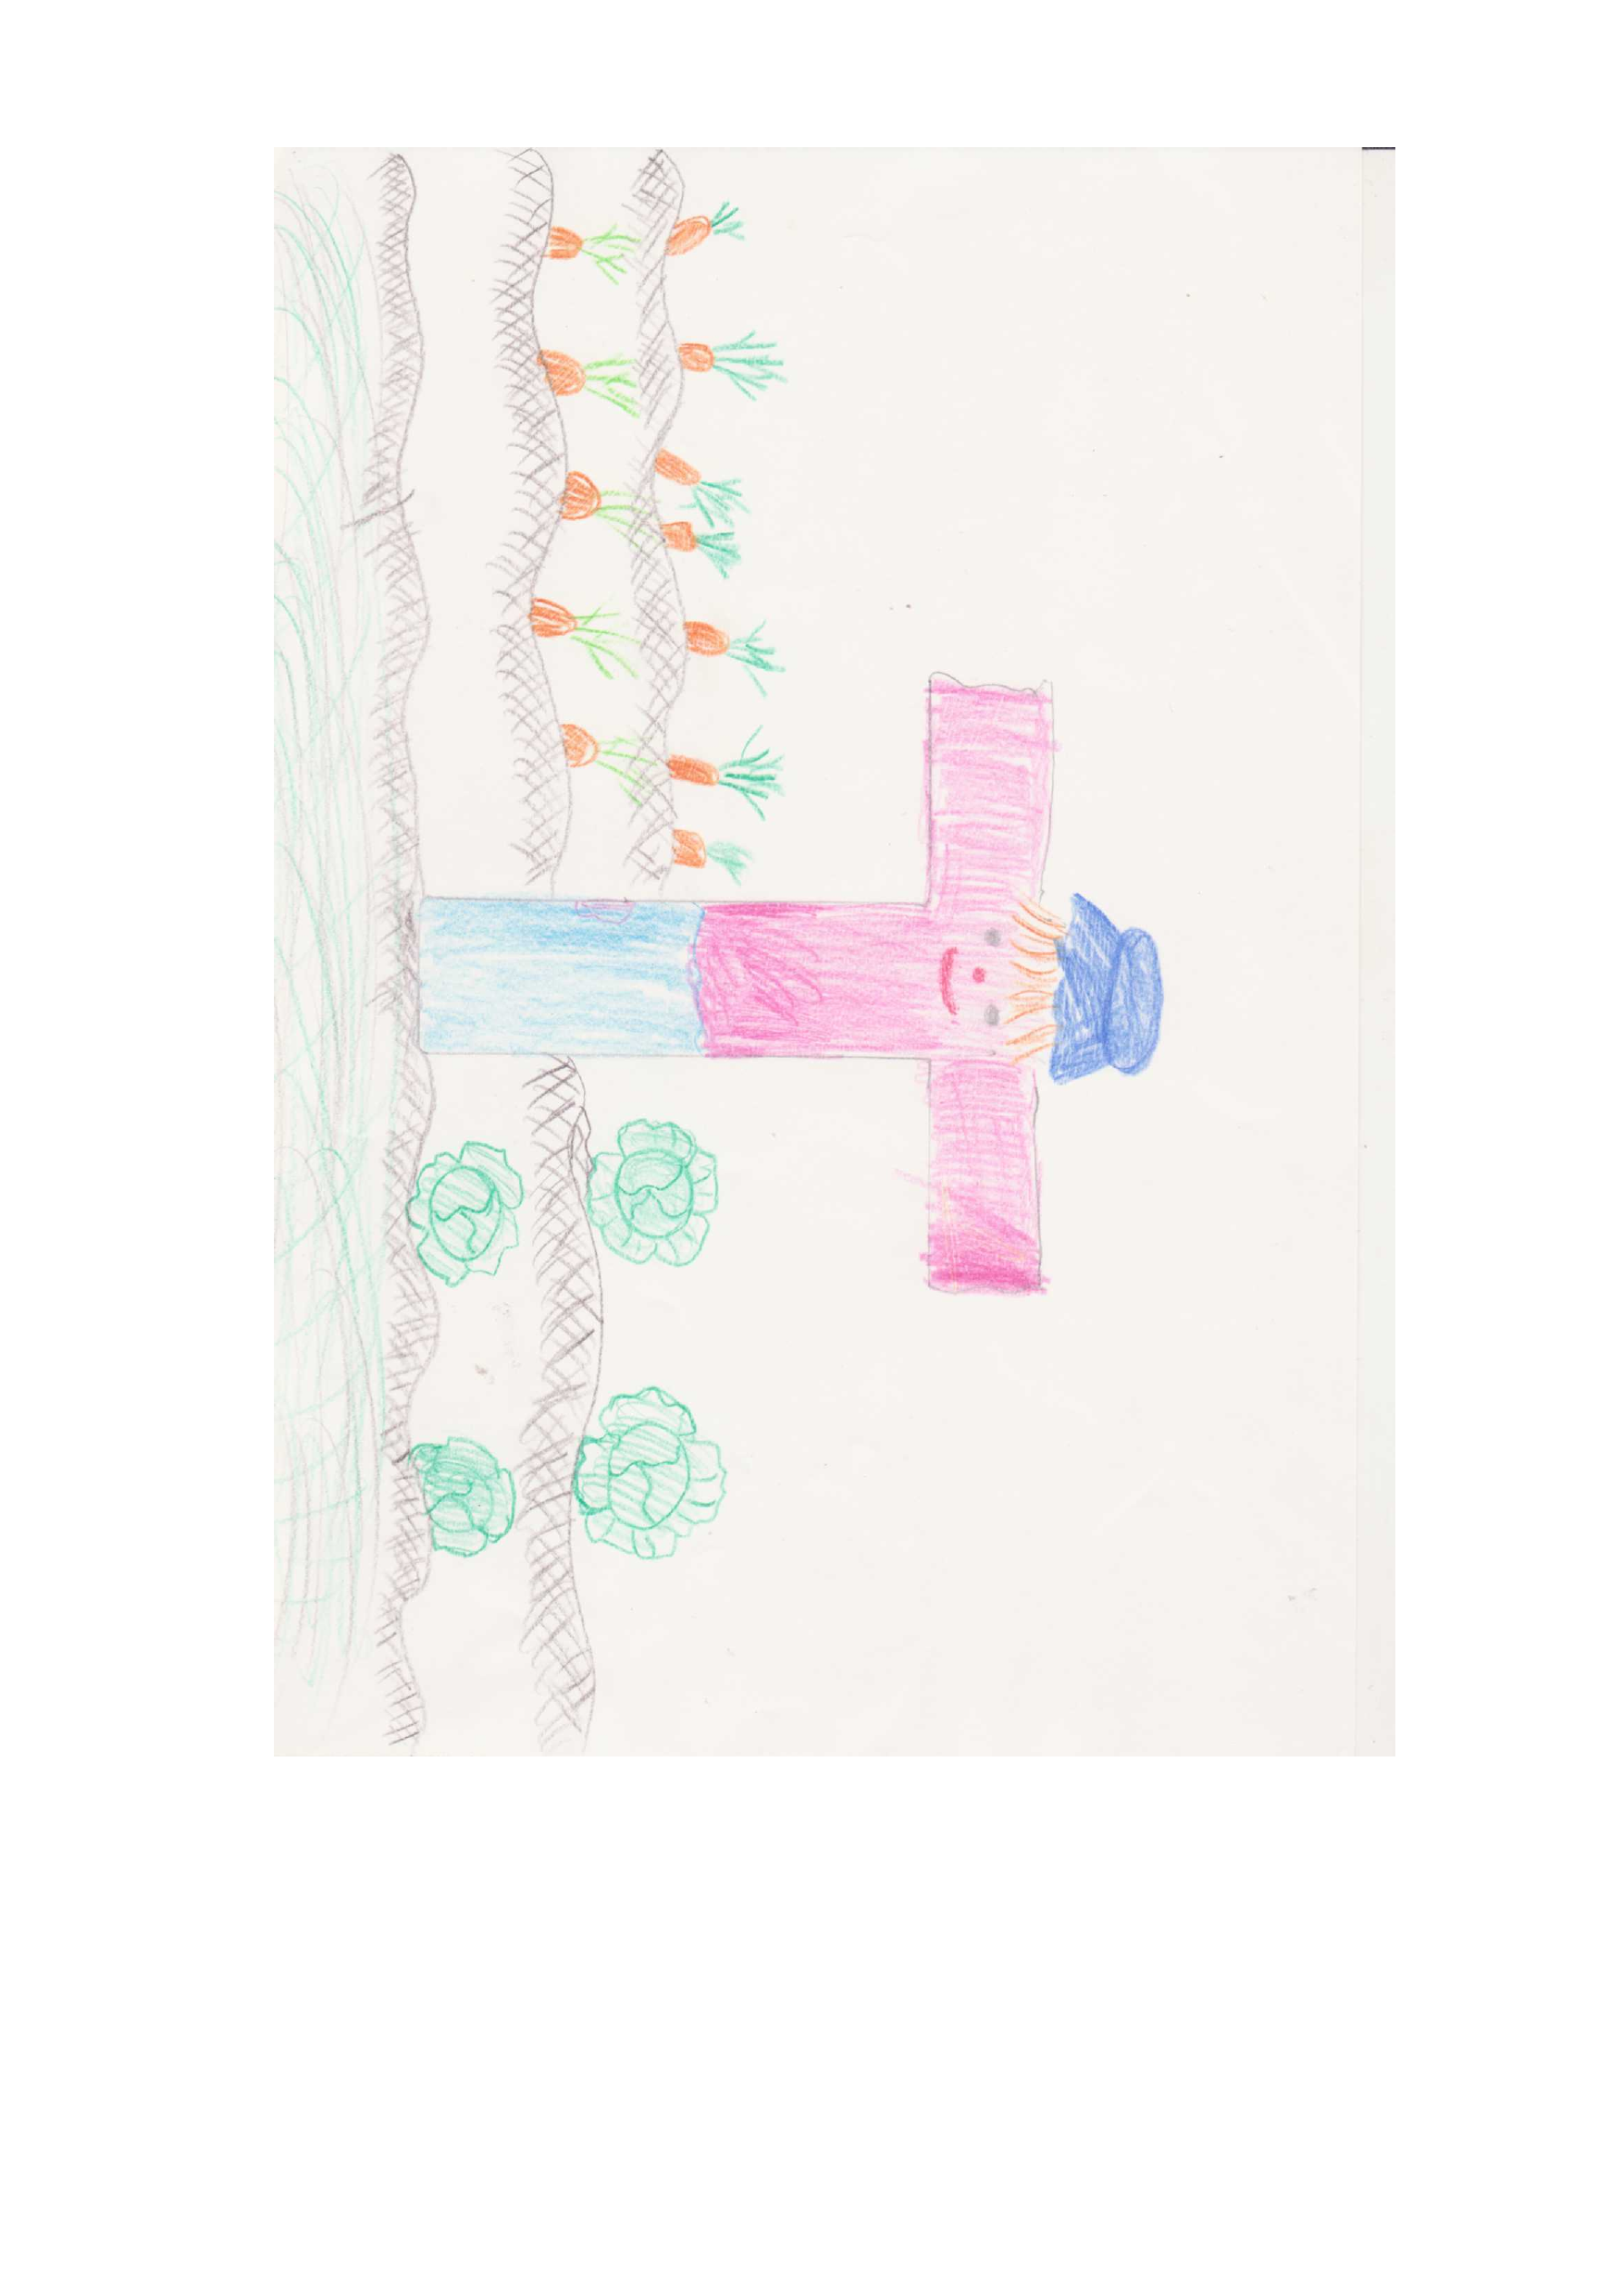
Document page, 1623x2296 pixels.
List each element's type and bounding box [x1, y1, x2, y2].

picture [274, 147, 1395, 1756]
